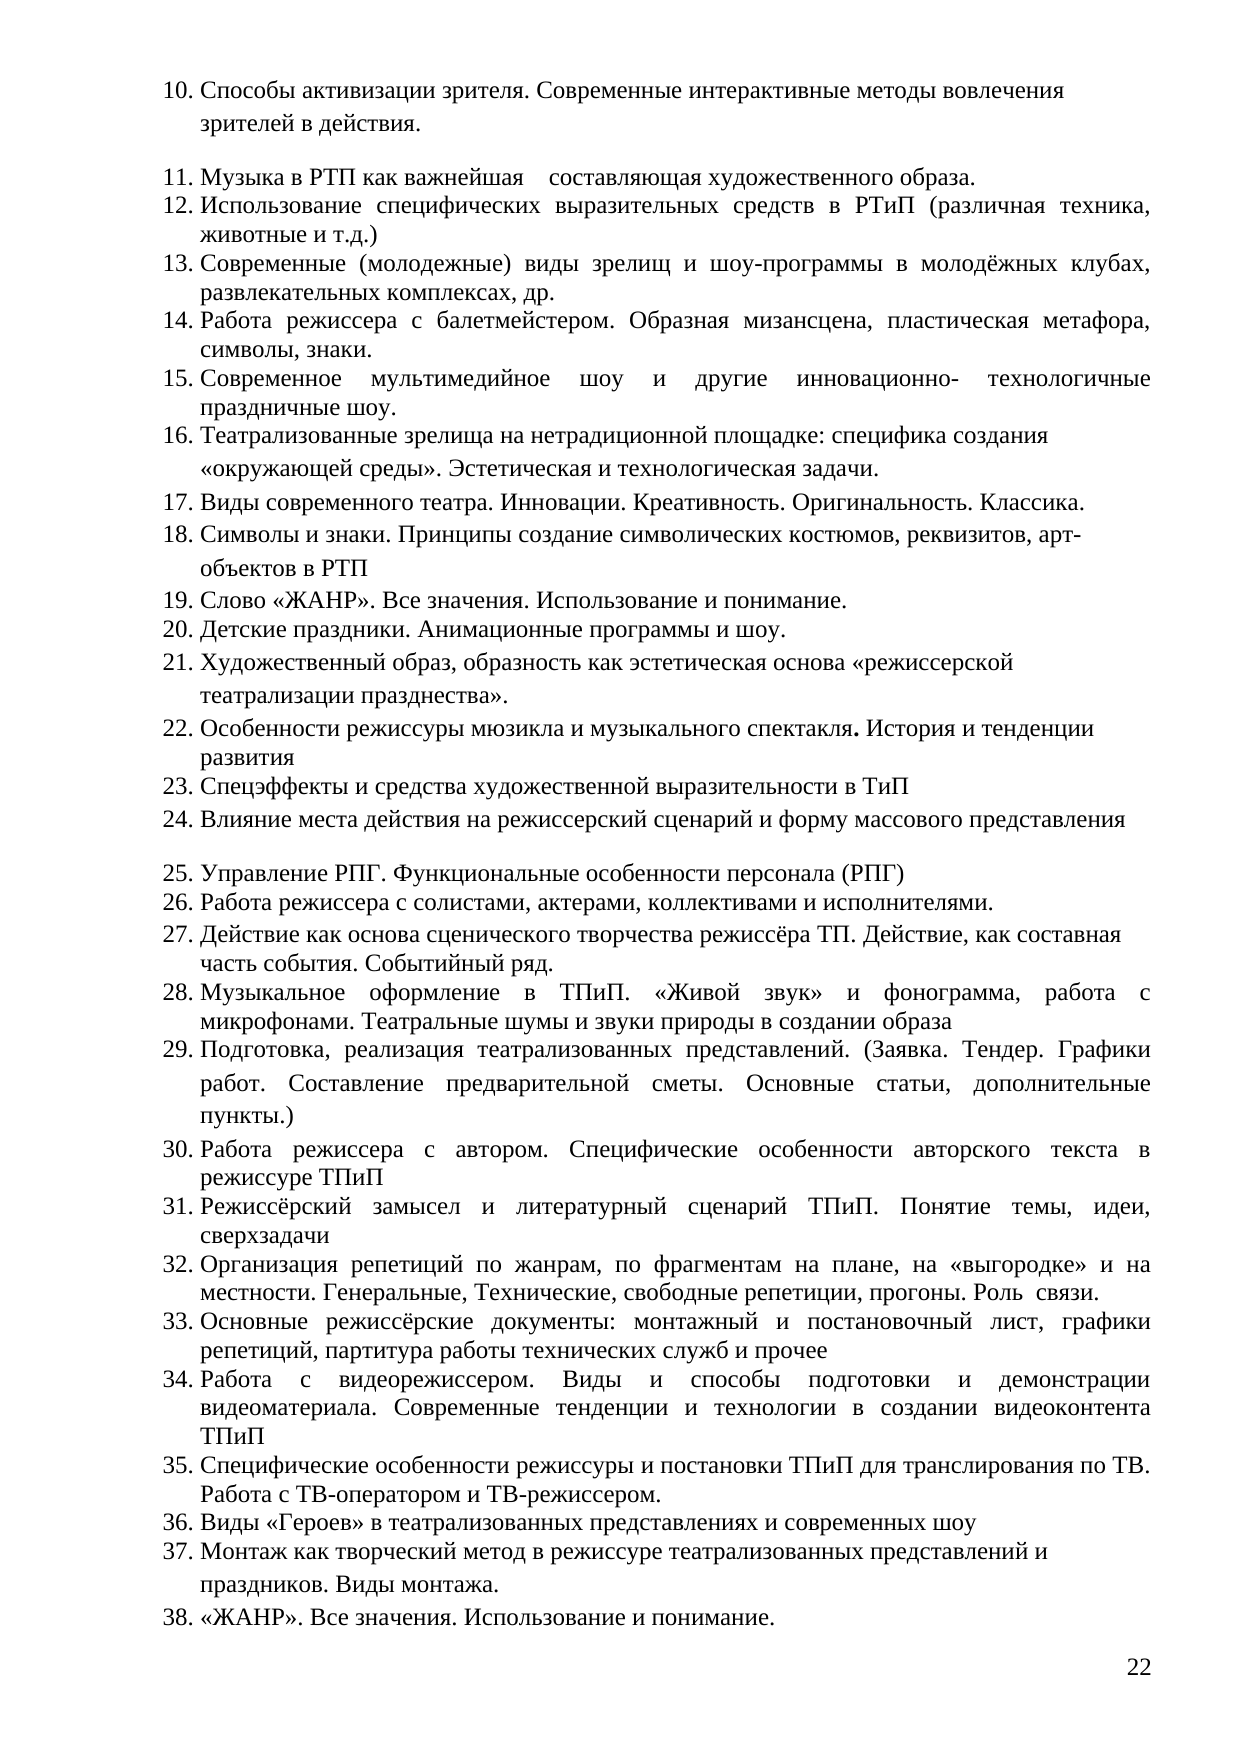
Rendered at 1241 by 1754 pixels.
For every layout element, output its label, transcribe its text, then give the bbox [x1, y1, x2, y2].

list Использование специфических выразительных средств в РТиП (различная техника, животные и т.д.) [162, 248, 1152, 306]
list Современные (молодежные) виды зрелищ и шоу-программы в молодёжных клубах, развлекательных комплексах, др. [162, 306, 1152, 363]
list Работа режиссера с балетмейстером. Образная мизансцена, пластическая метафора, символы, знаки. [162, 363, 1152, 421]
list Влияние места действия на режиссерский сценарий и форму массового представления [162, 861, 1152, 890]
list Символы и знаки. Принципы создание символических костюмов, реквизитов, арт-объектов в РТП [162, 577, 1152, 639]
list Музыка в РТП как важнейшая составляющая художественного образа. [162, 219, 1152, 248]
list Виды «Героев» в театрализованных представлениях и современных шоу [162, 1565, 1152, 1594]
list Способы активизации зрителя. Современные интерактивные методы вовлечения зрителей в действия. [162, 132, 1152, 194]
list Современное мультимедийное шоу и другие инновационно- технологичные праздничные шоу. [162, 421, 1152, 478]
list Слово «ЖАНР». Все значения. Использование и понимание. [162, 643, 1152, 672]
list Музыкальное оформление в ТПиП. «Живой звук» и фонограмма, работа с микрофонами. Театральные шумы и звуки природы в создании образа [162, 1034, 1152, 1092]
list Действие как основа сценического творчества режиссёра ТП. Действие, как составная часть события. Событийный ряд. [162, 977, 1152, 1034]
list Специфические особенности режиссуры и постановки ТПиП для транслирования по ТВ. Работа с ТВ-оператором и ТВ-режиссером. [162, 1507, 1152, 1565]
list Подготовка, реализация театрализованных представлений. (Заявка. Тендер. Графики работ. Составление предварительной сметы. Основные статьи, дополнительные пункты.) [162, 1092, 1152, 1187]
list Художественный образ, образность как эстетическая основа «режиссерской театрализации празднества». [162, 705, 1152, 767]
list Театрализованные зрелища на нетрадиционной площадке: специфика создания «окружающей среды». Эстетическая и технологическая задачи. [162, 478, 1152, 540]
list Организация репетиций по жанрам, по фрагментам на плане, на «выгородке» и на местности. Генеральные, Технические, свободные репетиции, прогоны. Роль связи. [162, 1306, 1152, 1364]
list Детские праздники. Анимационные программы и шоу. [162, 672, 1152, 701]
list Работа с видеорежиссером. Виды и способы подготовки и демонстрации видеоматериала. Современные тенденции и технологии в создании видеоконтента ТПиП [162, 1421, 1152, 1507]
list Спецэффекты и средства художественной выразительности в ТиП [162, 828, 1152, 857]
list Основные режиссёрские документы: монтажный и постановочный лист, графики репетиций, партитура работы технических служб и прочее [162, 1364, 1152, 1421]
list Работа режиссера с солистами, актерами, коллективами и исполнителями. [162, 944, 1152, 973]
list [162, 75, 1152, 132]
list Особенности режиссуры мюзикла и музыкального спектакля. История и тенденции развития [162, 771, 1152, 828]
list Работа режиссера с автором. Специфические особенности авторского текста в режиссуре ТПиП [162, 1191, 1152, 1249]
list Виды современного театра. Инновации. Креативность. Оригинальность. Классика. [162, 544, 1152, 573]
list Управление РПГ. Функциональные особенности персонала (РПГ) [162, 915, 1152, 944]
list Режиссёрский замысел и литературный сценарий ТПиП. Понятие темы, идеи, сверхзадачи [162, 1249, 1152, 1306]
